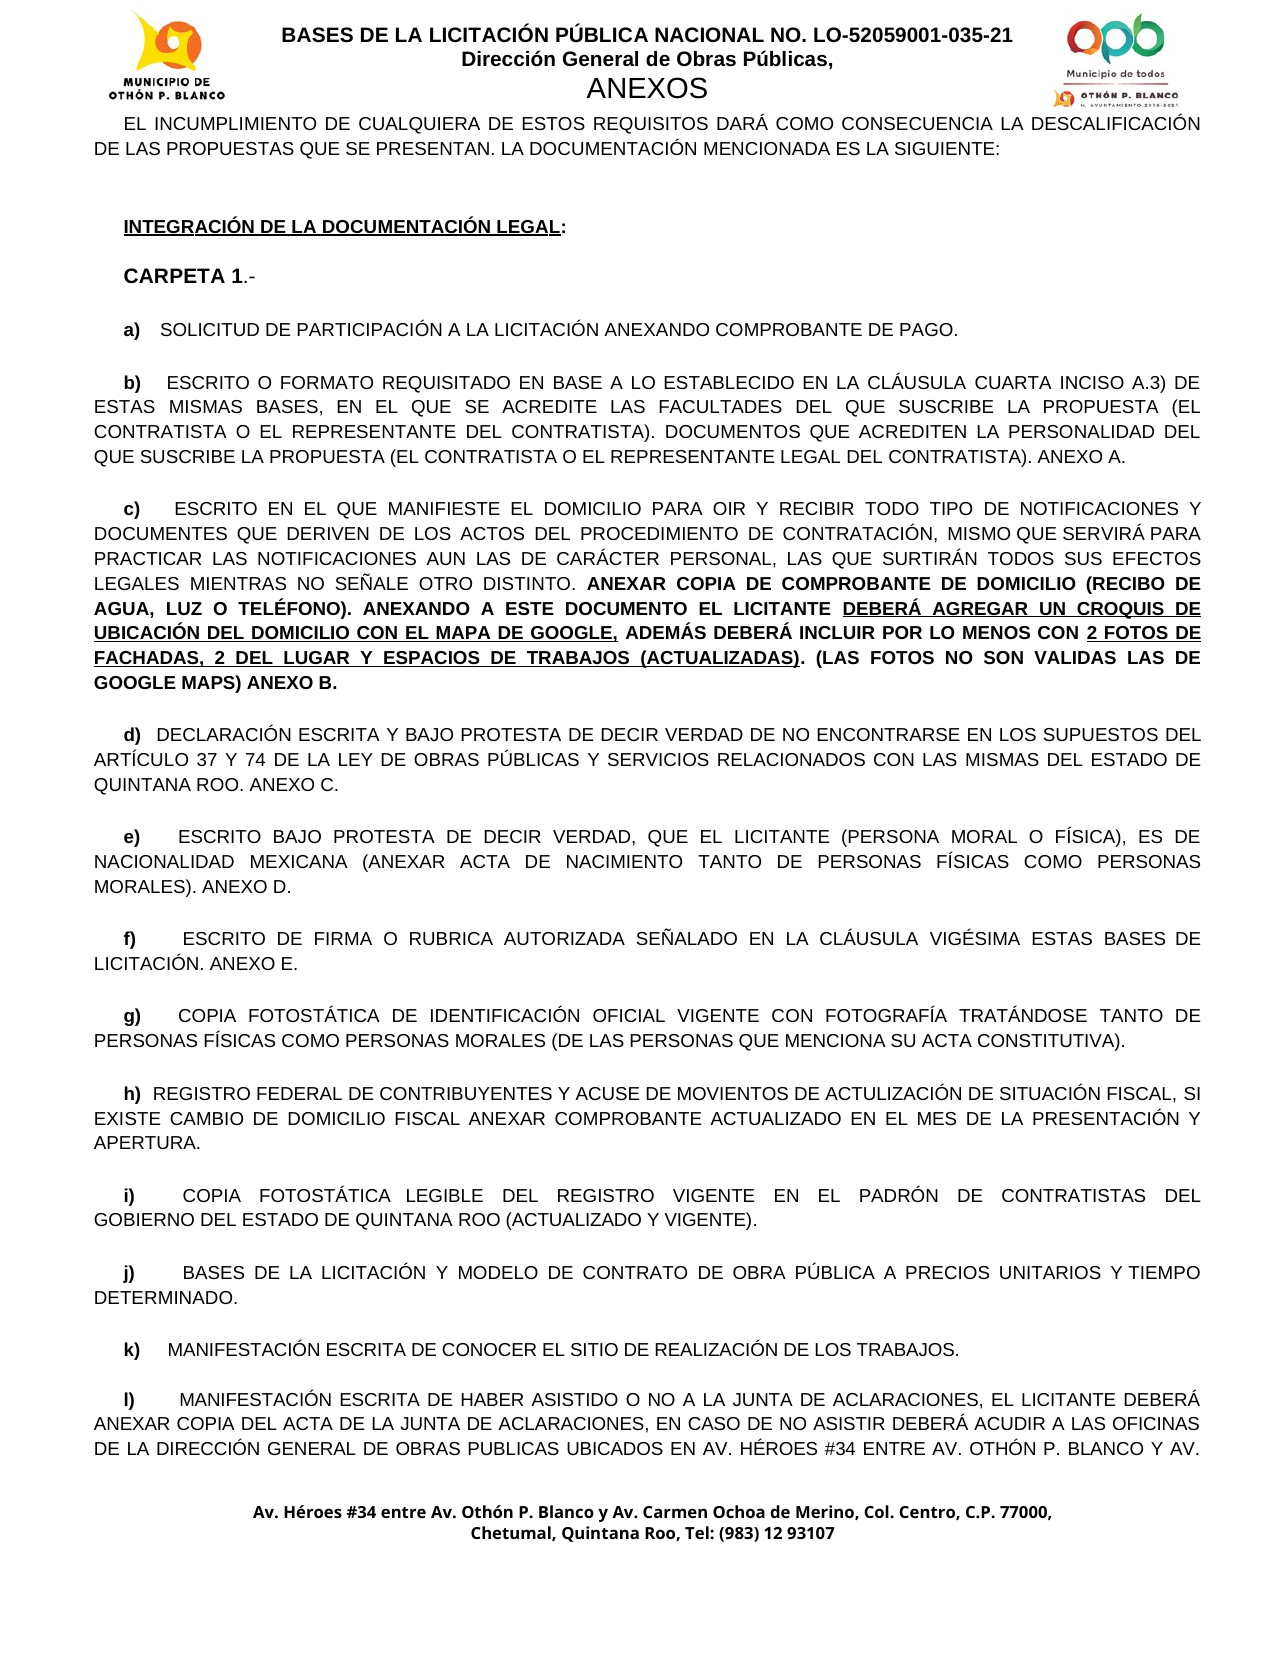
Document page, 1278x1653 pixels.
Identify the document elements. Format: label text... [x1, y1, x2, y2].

text a) SOLICITUD DE PARTICIPACIÓN A LA LICITACIÓN ANEXANDO COMPROBANTE DE PAGO. [94, 319, 1201, 341]
text EL INCUMPLIMIENTO DE CUALQUIERA DE ESTOS REQUISITOS DARÁ COMO CONSECUENCIA LA DESCALIFICACIÓN DE LAS PROPUESTAS QUE SE PRESENTAN. LA DOCUMENTACIÓN MENCIONADA ES LA SIGUIENTE: [94, 112, 1201, 159]
picture [104, 0, 237, 112]
picture [1049, 13, 1192, 112]
text c) ESCRITO EN EL QUE MANIFIESTE EL DOMICILIO PARA OIR Y RECIBIR TODO TIPO DE NOTIFICACIONES Y DOCUMENTES QUE DERIVEN DE LOS ACTOS DEL PROCEDIMIENTO DE CONTRATACIÓN, MISMO QUE SERVIRÁ PARA PRACTICAR LAS NOTIFICACIONES AUN LAS DE CARÁCTER PERSONAL, LAS QUE SURTIRÁN TODOS SUS EFECTOS LEGALES MIENTRAS NO SEÑALE OTRO DISTINTO. ANEXAR COPIA DE COMPROBANTE DE DOMICILIO (RECIBO DE AGUA, LUZ O TELÉFONO). ANEXANDO A ESTE DOCUMENTO EL LICITANTE DEBERÁ AGREGAR UN CROQUIS DE UBICACIÓN DEL DOMICILIO CON EL MAPA DE GOOGLE, ADEMÁS DEBERÁ INCLUIR POR LO MENOS CON 2 FOTOS DE FACHADAS, 2 DEL LUGAR Y ESPACIOS DE TRABAJOS (ACTUALIZADAS). (LAS FOTOS NO SON VALIDAS LAS DE GOOGLE MAPS) ANEXO B. [94, 498, 1201, 693]
text k) MANIFESTACIÓN ESCRITA DE CONOCER EL SITIO DE REALIZACIÓN DE LOS TRABAJOS. [94, 1339, 1201, 1360]
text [94, 1388, 1201, 1459]
text h) REGISTRO FEDERAL DE CONTRIBUYENTES Y ACUSE DE MOVIENTOS DE ACTULIZACIÓN DE SITUACIÓN FISCAL, SI EXISTE CAMBIO DE DOMICILIO FISCAL ANEXAR COMPROBANTE ACTUALIZADO EN EL MES DE LA PRESENTACIÓN Y APERTURA. [94, 1082, 1201, 1154]
text i) COPIA FOTOSTÁTICA LEGIBLE DEL REGISTRO VIGENTE EN EL PADRÓN DE CONTRATISTAS DEL GOBIERNO DEL ESTADO DE QUINTANA ROO (ACTUALIZADO Y VIGENTE). [94, 1184, 1201, 1231]
text d) DECLARACIÓN ESCRITA Y BAJO PROTESTA DE DECIR VERDAD DE NO ENCONTRARSE EN LOS SUPUESTOS DEL ARTÍCULO 37 Y 74 DE LA LEY DE OBRAS PÚBLICAS Y SERVICIOS RELACIONADOS CON LAS MISMAS DEL ESTADO DE QUINTANA ROO. ANEXO C. [94, 724, 1201, 795]
text f) ESCRITO DE FIRMA O RUBRICA AUTORIZADA SEÑALADO EN LA CLÁUSULA VIGÉSIMA ESTAS BASES DE LICITACIÓN. ANEXO E. [94, 928, 1201, 974]
text b) ESCRITO O FORMATO REQUISITADO EN BASE A LO ESTABLECIDO EN LA CLÁUSULA CUARTA INCISO A.3) DE ESTAS MISMAS BASES, EN EL QUE SE ACREDITE LAS FACULTADES DEL QUE SUSCRIBE LA PROPUESTA (EL CONTRATISTA O EL REPRESENTANTE DEL CONTRATISTA). DOCUMENTOS QUE ACREDITEN LA PERSONALIDAD DEL QUE SUSCRIBE LA PROPUESTA (EL CONTRATISTA O EL REPRESENTANTE LEGAL DEL CONTRATISTA). ANEXO A. [94, 371, 1201, 467]
text CARPETA 1.- [94, 264, 1201, 288]
text g) COPIA FOTOSTÁTICA DE IDENTIFICACIÓN OFICIAL VIGENTE CON FOTOGRAFÍA TRATÁNDOSE TANTO DE PERSONAS FÍSICAS COMO PERSONAS MORALES (DE LAS PERSONAS QUE MENCIONA SU ACTA CONSTITUTIVA). [94, 1005, 1201, 1052]
text j) BASES DE LA LICITACIÓN Y MODELO DE CONTRATO DE OBRA PÚBLICA A PRECIOS UNITARIOS Y TIEMPO DETERMINADO. [94, 1262, 1201, 1308]
text INTEGRACIÓN DE LA DOCUMENTACIÓN LEGAL: [94, 214, 1201, 237]
text e) ESCRITO BAJO PROTESTA DE DECIR VERDAD, QUE EL LICITANTE (PERSONA MORAL O FÍSICA), ES DE NACIONALIDAD MEXICANA (ANEXAR ACTA DE NACIMIENTO TANTO DE PERSONAS FÍSICAS COMO PERSONAS MORALES). ANEXO D. [94, 826, 1201, 897]
